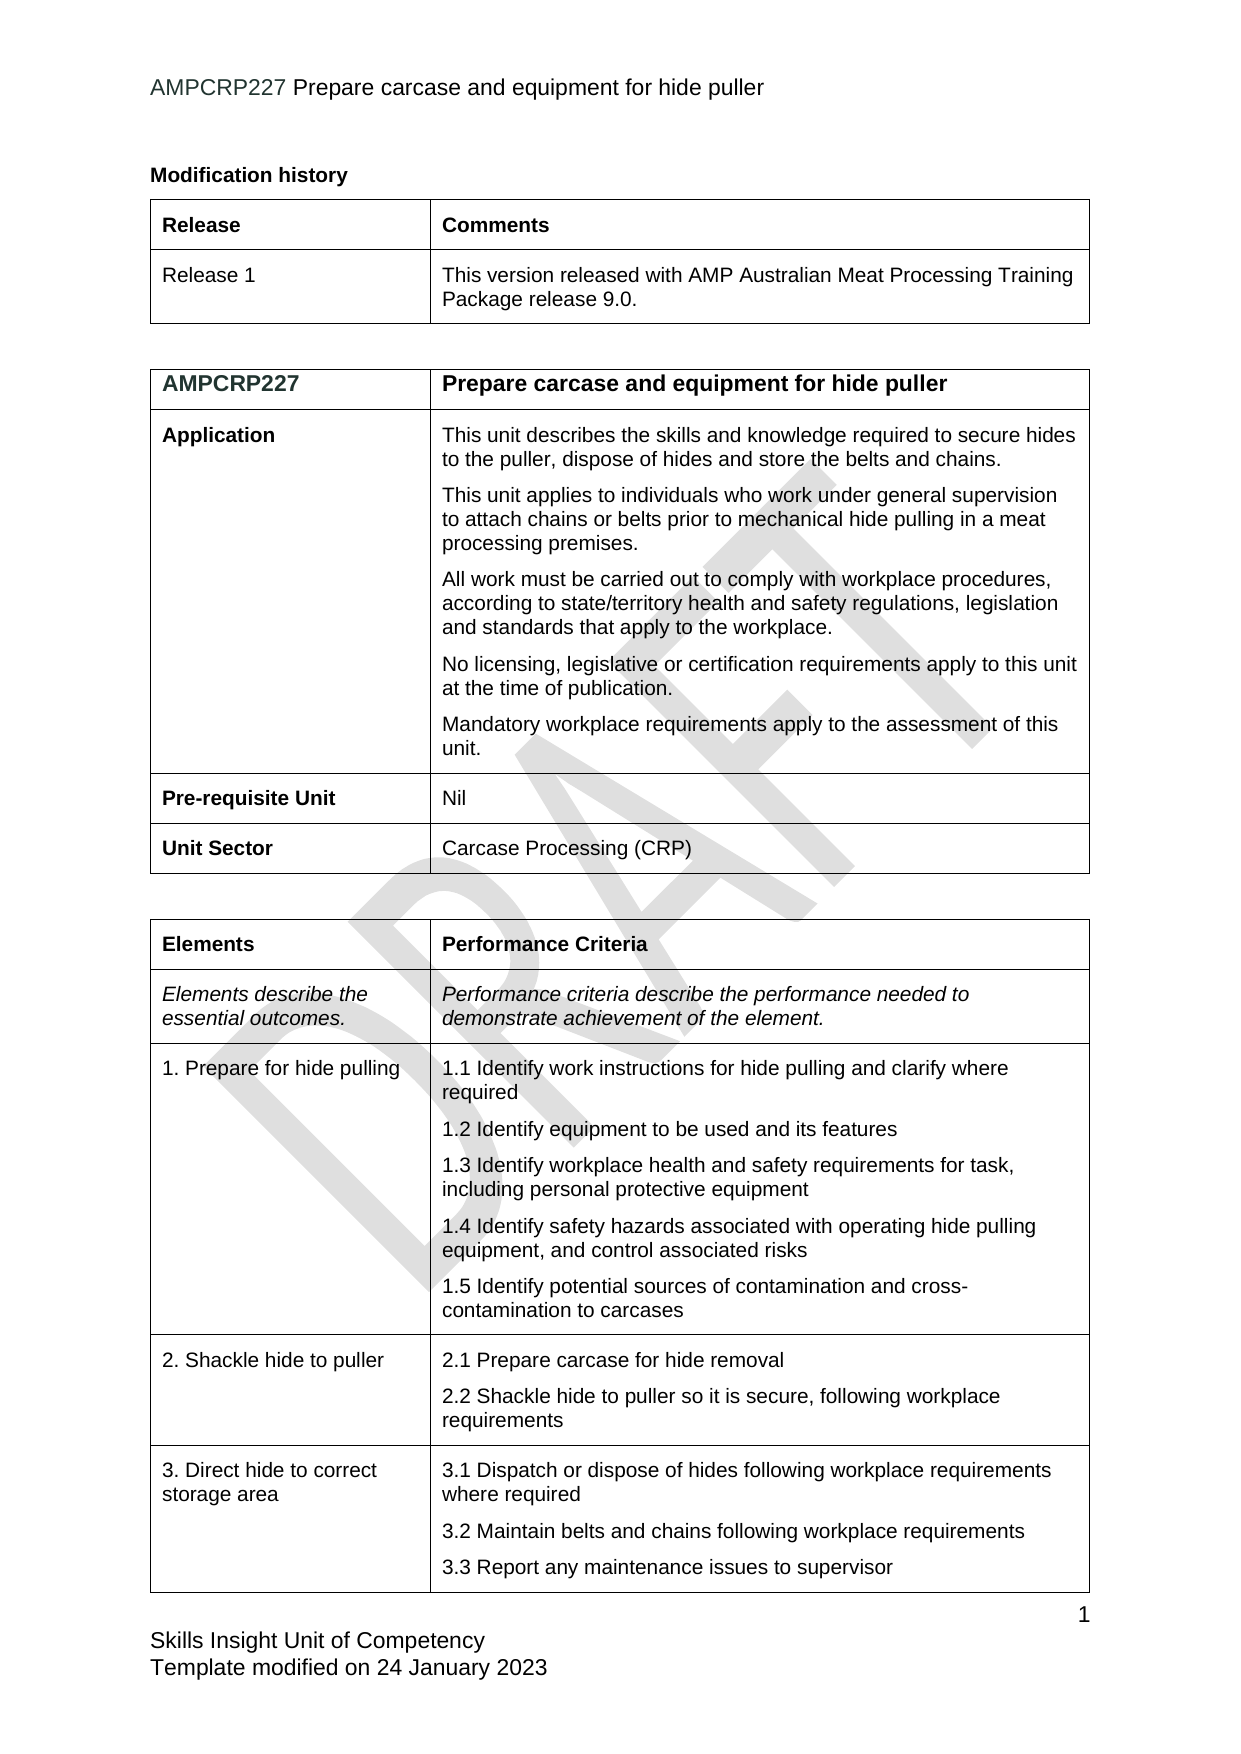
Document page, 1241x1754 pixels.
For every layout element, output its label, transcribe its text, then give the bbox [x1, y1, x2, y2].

table_cell Elements describe the essential outcomes. [151, 970, 430, 1043]
table_cell Nil [431, 774, 1089, 822]
table_cell This unit describes the skills and knowledge required to secure hides to the puller, dispose of hides and store the belts and chains. This unit applies to individuals who work under general supervision to attach chains or belts prior to mechanical hide pulling in a meat processing premises. All work must be carried out to comply with workplace procedures, according to state/territory health and safety regulations, legislation and standards that apply to the workplace. No licensing, legislative or certification requirements apply to this unit at the time of publication. Mandatory workplace requirements apply to the assessment of this unit. [431, 410, 1089, 772]
table_cell 3. Direct hide to correct storage area [151, 1446, 430, 1592]
table_header Prepare carcase and equipment for hide puller [431, 370, 1089, 409]
text Modification history [150, 162, 1090, 186]
table_cell This version released with AMP Australian Meat Processing Training Package release 9.0. [431, 250, 1089, 323]
table_cell Carcase Processing (CRP) [431, 824, 1089, 872]
table_cell Application [151, 410, 430, 772]
table_cell 1.1 Identify work instructions for hide pulling and clarify where required 1.2 Identify equipment to be used and its features 1.3 Identify workplace health and safety requirements for task, including personal protective equipment 1.4 Identify safety hazards associated with operating hide pulling equipment, and control associated risks 1.5 Identify potential sources of contamination and cross-contamination to carcases [431, 1044, 1089, 1334]
table_cell Release 1 [151, 250, 430, 323]
table_header AMPCRP227 [151, 370, 430, 409]
table_header Release [151, 200, 430, 249]
table_cell Pre-requisite Unit [151, 774, 430, 822]
table_header Elements [151, 920, 430, 969]
table_header Comments [431, 200, 1089, 249]
table_cell 1. Prepare for hide pulling [151, 1044, 430, 1334]
table_cell Unit Sector [151, 824, 430, 872]
table_header Performance Criteria [431, 920, 1089, 969]
table_cell Performance criteria describe the performance needed to demonstrate achievement of the element. [431, 970, 1089, 1043]
table_cell 2.1 Prepare carcase for hide removal 2.2 Shackle hide to puller so it is secure, following workplace requirements [431, 1335, 1089, 1445]
table_cell 2. Shackle hide to puller [151, 1335, 430, 1445]
